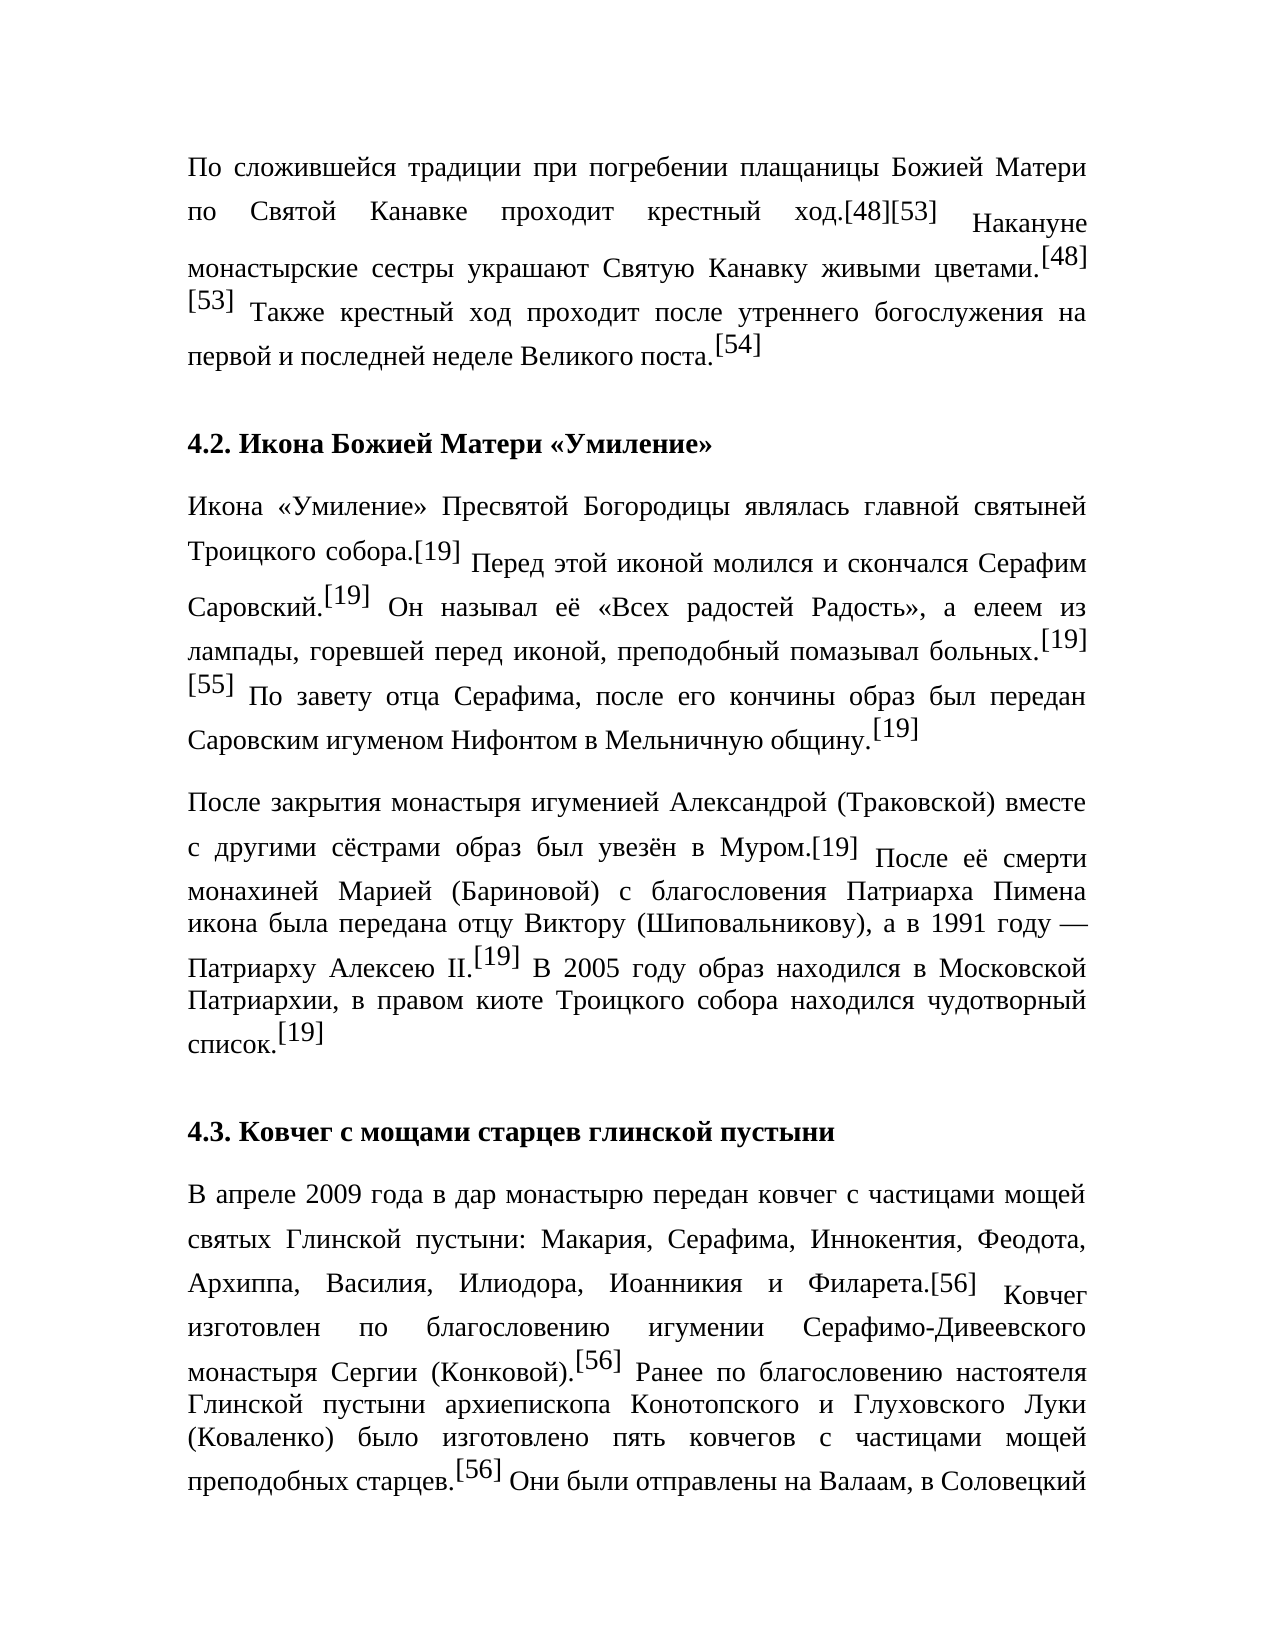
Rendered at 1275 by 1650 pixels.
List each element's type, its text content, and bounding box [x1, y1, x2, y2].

text Икона «Умиление» Пресвятой Богородицы являлась главной святыней Троицкого собора.[19] Перед этой иконой молился и скончался Серафим Саровский.[19] Он называл её «Всех радостей Радость», а елеем из лампады, горевшей перед иконой, преподобный помазывал больных.[19][55] По завету отца Серафима, после его кончины образ был передан Саровским игуменом Нифонтом в Мельничную общину.[19] [187, 489, 1087, 756]
list 4.2. Икона Божией Матери «Умиление» [187, 426, 1087, 460]
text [187, 1177, 1087, 1496]
text После закрытия монастыря игуменией Александрой (Траковской) вместе с другими сёстрами образ был увезён в Муром.[19] После её смерти монахиней Марией (Бариновой) с благословения Патриарха Пимена икона была передана отцу Виктору (Шиповальникову), а в 1991 году — Патриарху Алексею II.[19] В 2005 году образ находился в Московской Патриархии, в правом киоте Троицкого собора находился чудотворный список.[19] [187, 785, 1087, 1060]
list 4.3. Ковчег с мощами старцев глинской пустыни [187, 1114, 1087, 1148]
text По сложившейся традиции при погребении плащаницы Божией Матери по Святой Канавке проходит крестный ход.[48][53] Накануне монастырские сестры украшают Святую Канавку живыми цветами.[48][53] Также крестный ход проходит после утреннего богослужения на первой и последней неделе Великого поста.[54] [187, 150, 1087, 372]
